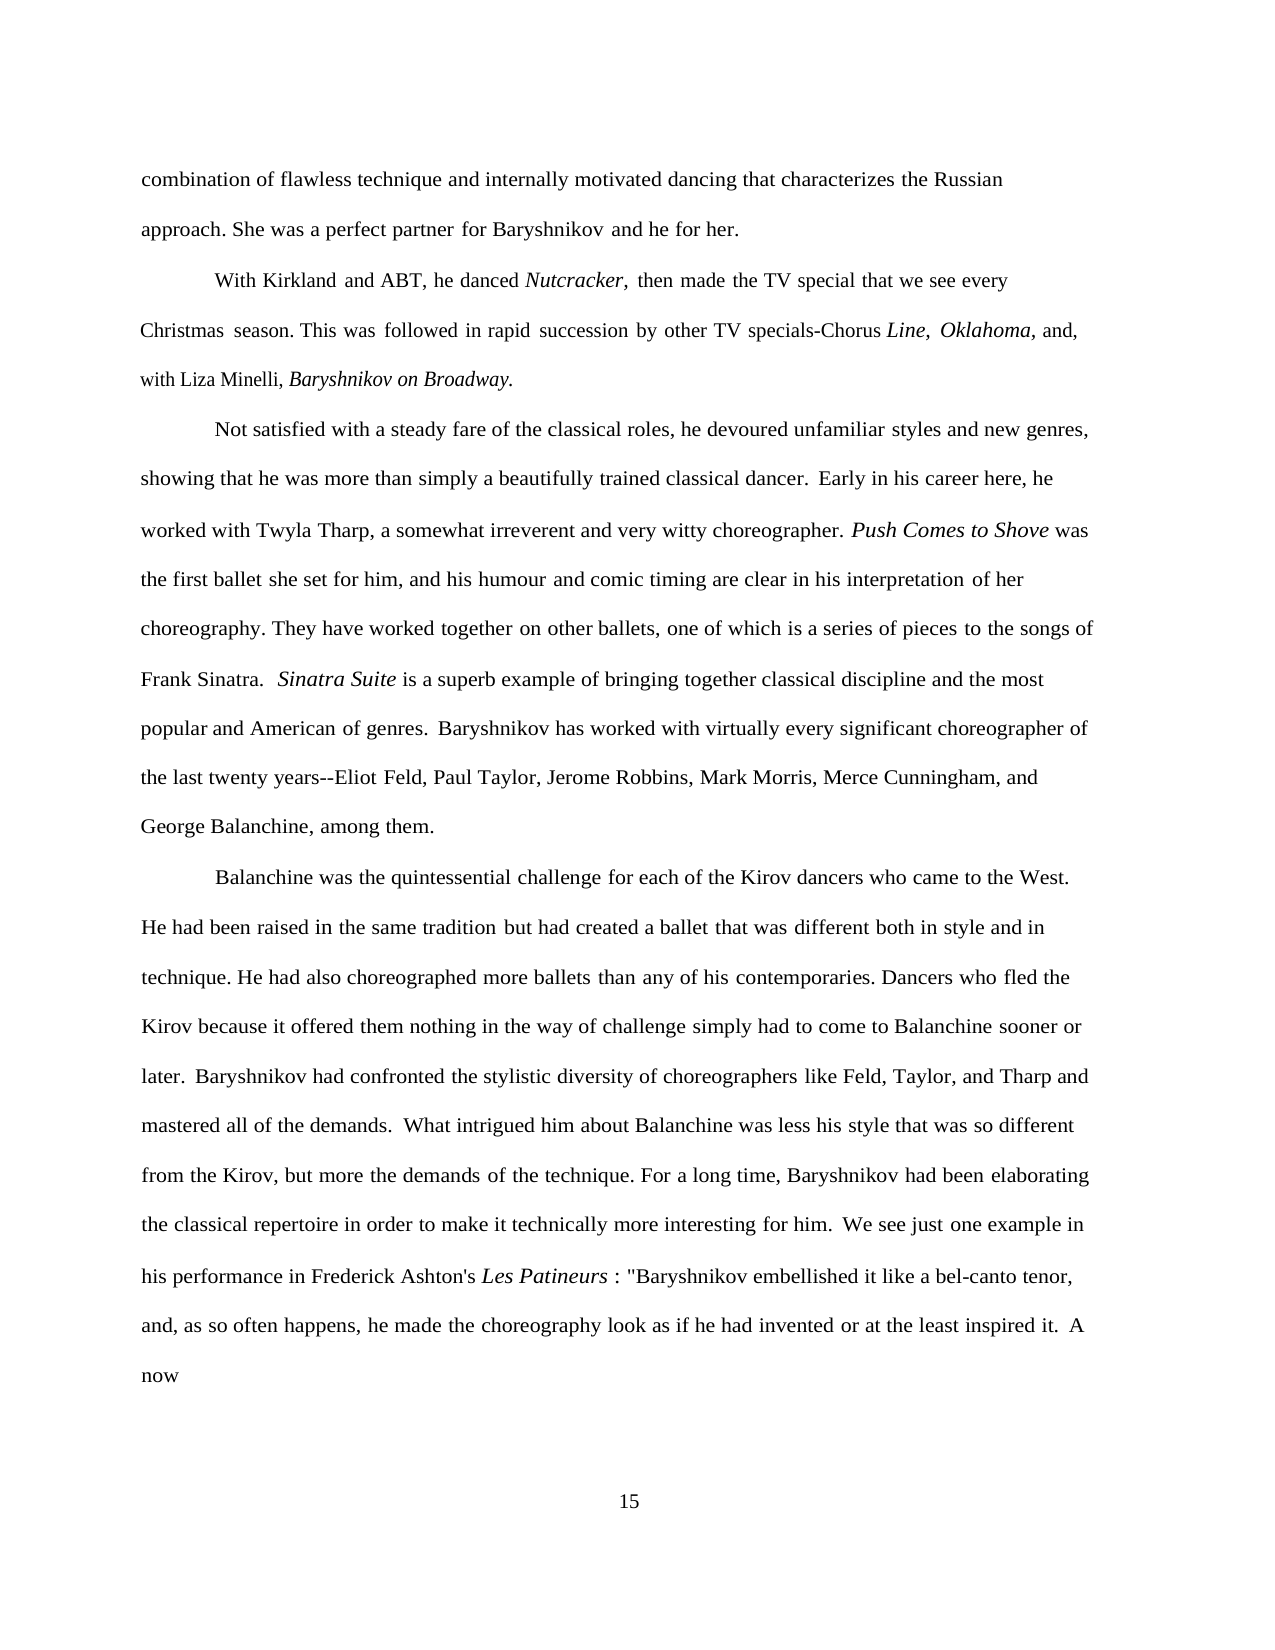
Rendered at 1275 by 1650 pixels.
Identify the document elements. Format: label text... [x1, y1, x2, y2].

text He had been raised in the same tradition but had created a ballet that was different both in style and in technique. He had also choreographed more ballets than any of his contemporaries. Dancers who fled the Kirov because it offered them nothing in the way of challenge simply had to come to Balanchine sooner or later. Baryshnikov had confronted the stylistic diversity of choreographers like Feld, Taylor, and Tharp and mastered all of the demands. What intrigued him about Balanchine was less his style that was so different from the Kirov, but more the demands of the technique. For a long time, Baryshnikov had been elaborating the classical repertoire in order to make it technically more interesting for him. We see just one example in his performance in Frederick Ashton's Les Patineurs : "Baryshnikov embellished it like a bel-canto tenor, and, as so often happens, he made the choreography look as if he had invented or at the least inspired it. A now [141, 914, 1105, 1387]
text Not satisfied with a steady fare of the classical roles, he devoured unfamiliar styles and new genres, showing that he was more than simply a beautifully trained classical dancer. Early in his career here, he worked with Twyla Tharp, a somewhat irreverent and very witty choreographer. Push Comes to Shove was the first ballet she set for him, and his humour and comic timing are clear in his interpretation of her choreography. They have worked together on other ballets, one of which is a series of pieces to the songs of Frank Sinatra. Sinatra Suite is a superb example of bringing together classical discipline and the most popular and American of genres. Baryshnikov has worked with virtually every significant choreographer of the last twenty years--Eliot Feld, Paul Taylor, Jerome Robbins, Mark Morris, Merce Cunningham, and George Balanchine, among them. [140, 417, 1101, 838]
text Balanchine was the quintessential challenge for each of the Kirov dancers who came to the West. [215, 865, 1117, 889]
text combination of flawless technique and internally motivated dancing that characterizes the Russian approach. She was a perfect partner for Baryshnikov and he for her. [141, 167, 1092, 241]
text With Kirkland and ABT, he danced Nutcracker, then made the TV special that we see every Christmas season. This was followed in rapid succession by other TV specials-Chorus Line, Oklahoma, and, with Liza Minelli, Baryshnikov on Broadway. [140, 267, 1092, 391]
